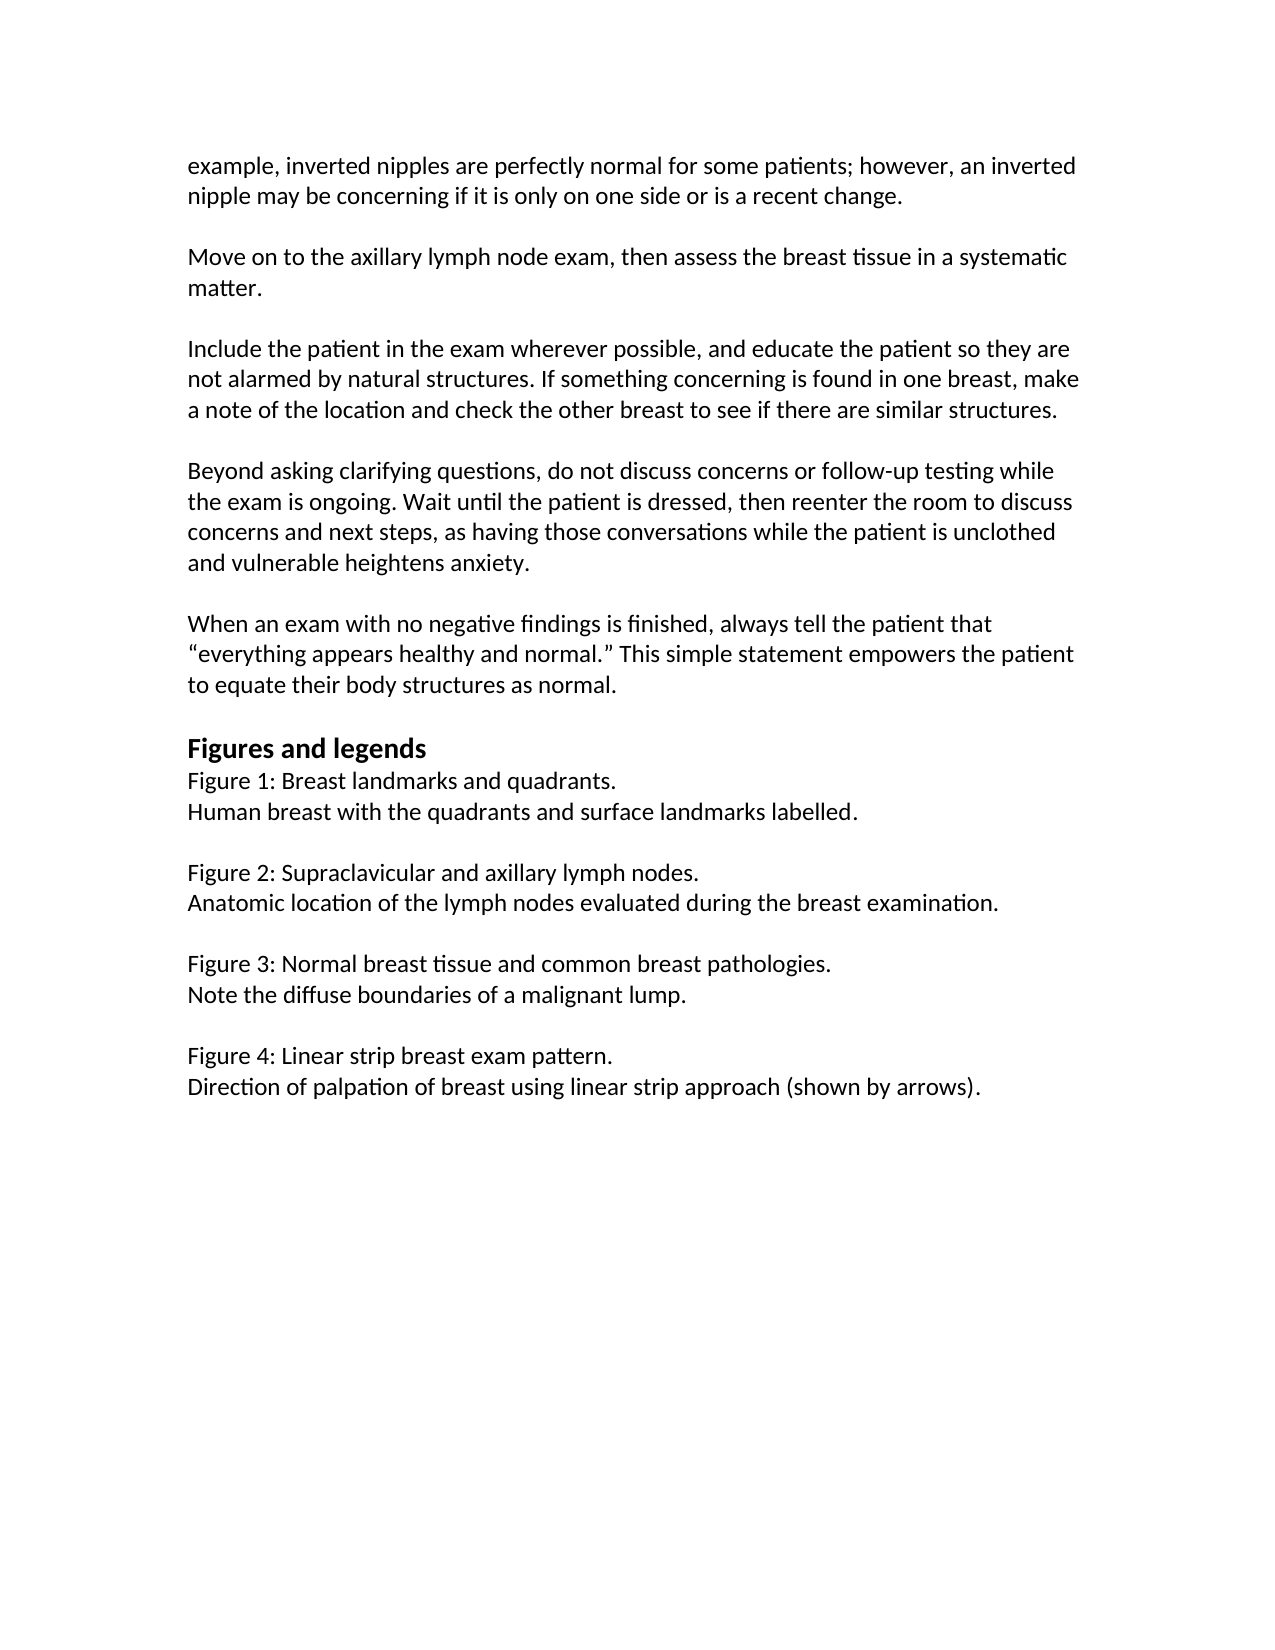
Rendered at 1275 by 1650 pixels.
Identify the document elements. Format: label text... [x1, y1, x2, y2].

text When an exam with no negative findings is finished, always tell the patient that “everything appears healthy and normal.” This simple statement empowers the patient to equate their body structures as normal. [187, 608, 1087, 699]
text Human breast with the quadrants and surface landmarks labelled. [187, 796, 1087, 827]
text Figure 4: Linear strip breast exam pattern. [187, 1040, 1087, 1071]
text Figures and legends [187, 730, 1087, 766]
text Figure 1: Breast landmarks and quadrants. [187, 766, 1087, 796]
text Figure 3: Normal breast tissue and common breast pathologies. [187, 949, 1087, 979]
text Figure 2: Supraclavicular and axillary lymph nodes. [187, 857, 1087, 888]
text Beyond asking clarifying questions, do not discuss concerns or follow-up testing while the exam is ongoing. Wait until the patient is dressed, then reenter the room to discuss concerns and next steps, as having those conversations while the patient is unclothed and vulnerable heightens anxiety. [187, 455, 1087, 577]
text Note the diffuse boundaries of a malignant lump. [187, 979, 1087, 1010]
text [187, 150, 1087, 211]
text Anatomic location of the lymph nodes evaluated during the breast examination. [187, 888, 1087, 918]
text Include the patient in the exam wherever possible, and educate the patient so they are not alarmed by natural structures. If something concerning is found in one breast, make a note of the location and check the other breast to see if there are similar structures. [187, 333, 1087, 425]
text Move on to the axillary lymph node exam, then assess the breast tissue in a systematic matter. [187, 242, 1087, 303]
text Direction of palpation of breast using linear strip approach (shown by arrows). [187, 1071, 1087, 1101]
